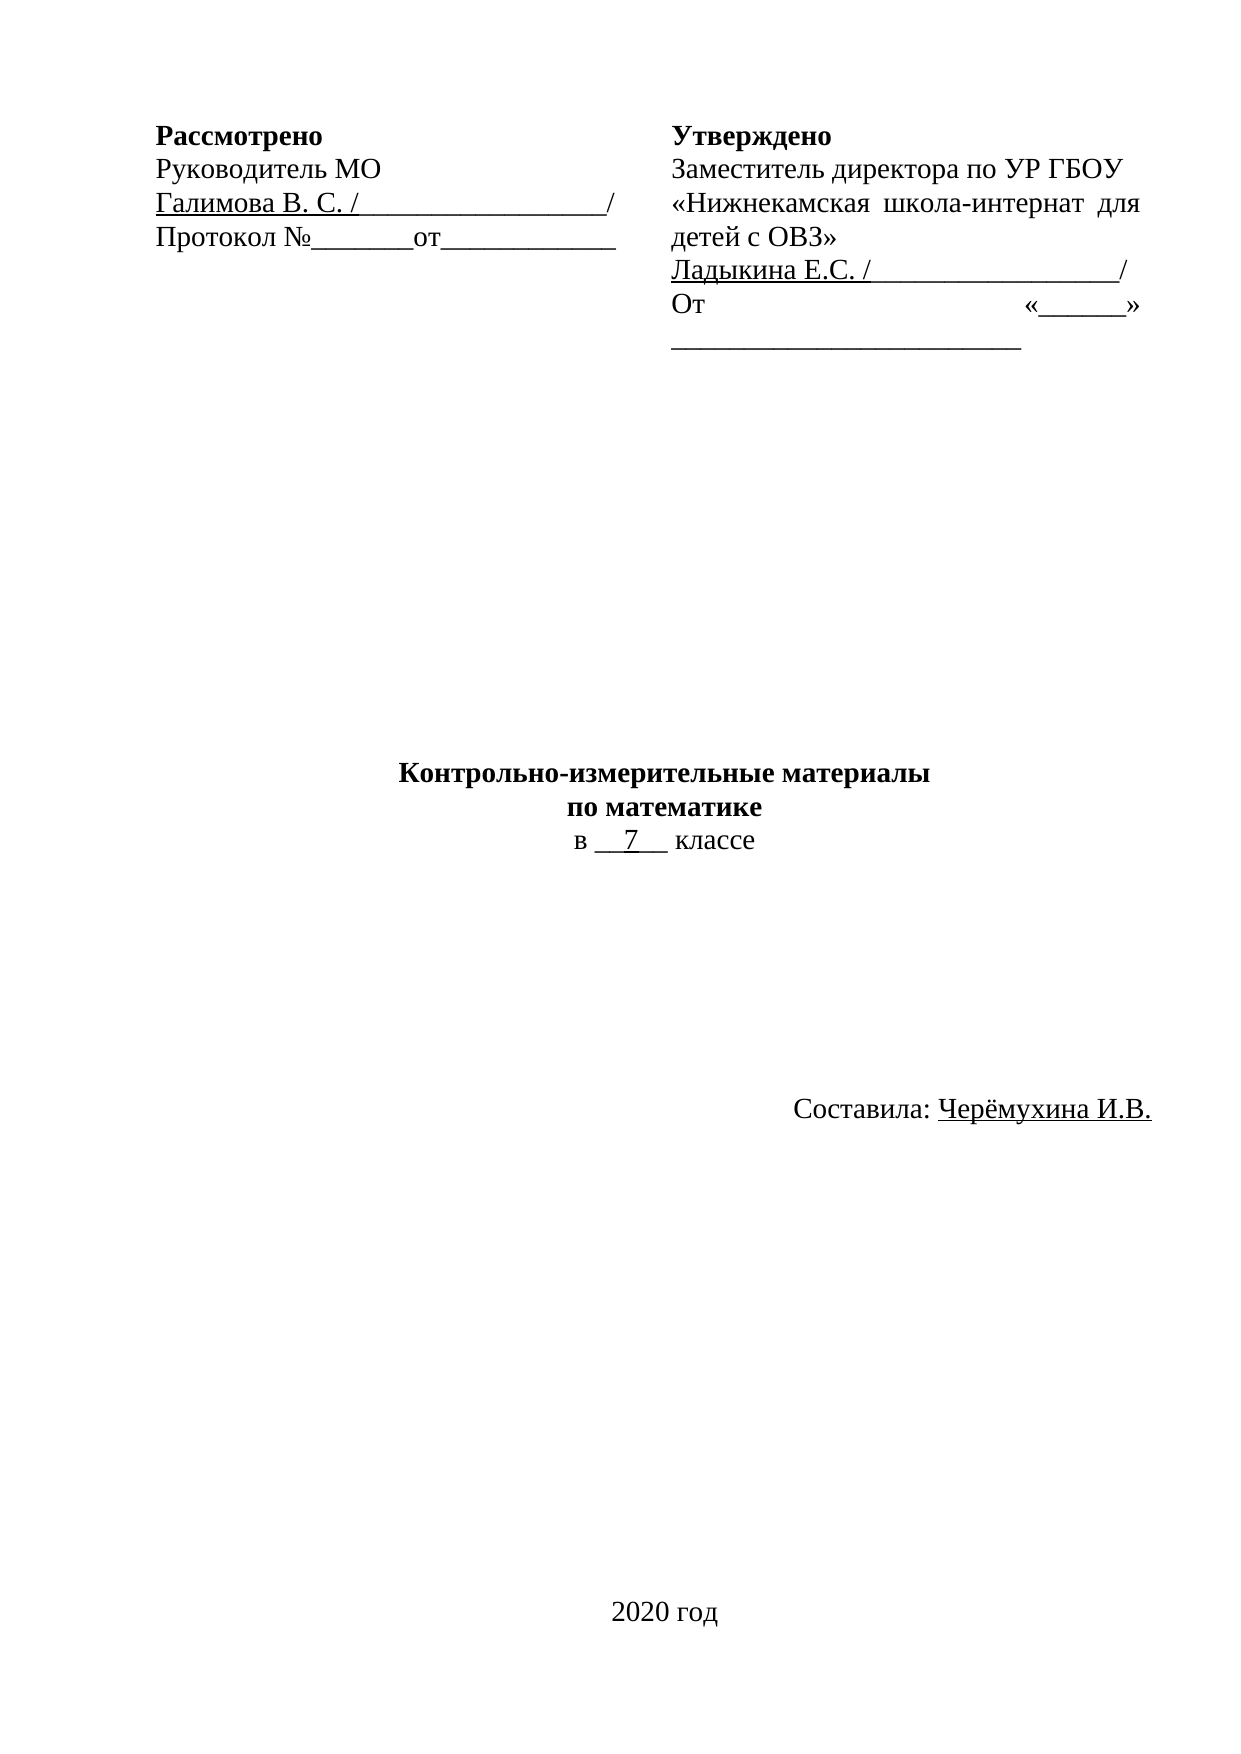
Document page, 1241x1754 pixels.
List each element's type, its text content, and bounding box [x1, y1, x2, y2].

text по математике [177, 789, 1152, 822]
table_header Утверждено Заместитель директора по УР ГБОУ «Нижнекамская школа-интернат для детей с ОВЗ» Ладыкина Е.С. /_________________/ От «______» ________________________ [660, 118, 1152, 353]
text 2020 год [177, 1594, 1152, 1627]
table_header Рассмотрено Руководитель МО Галимова В. С. /_________________/ Протокол №_______от____________ [144, 118, 660, 353]
text Составила: Черёмухина И.В. [177, 1091, 1152, 1124]
text Контрольно-измерительные материалы [177, 755, 1152, 789]
text в __7__ классе [177, 822, 1152, 856]
